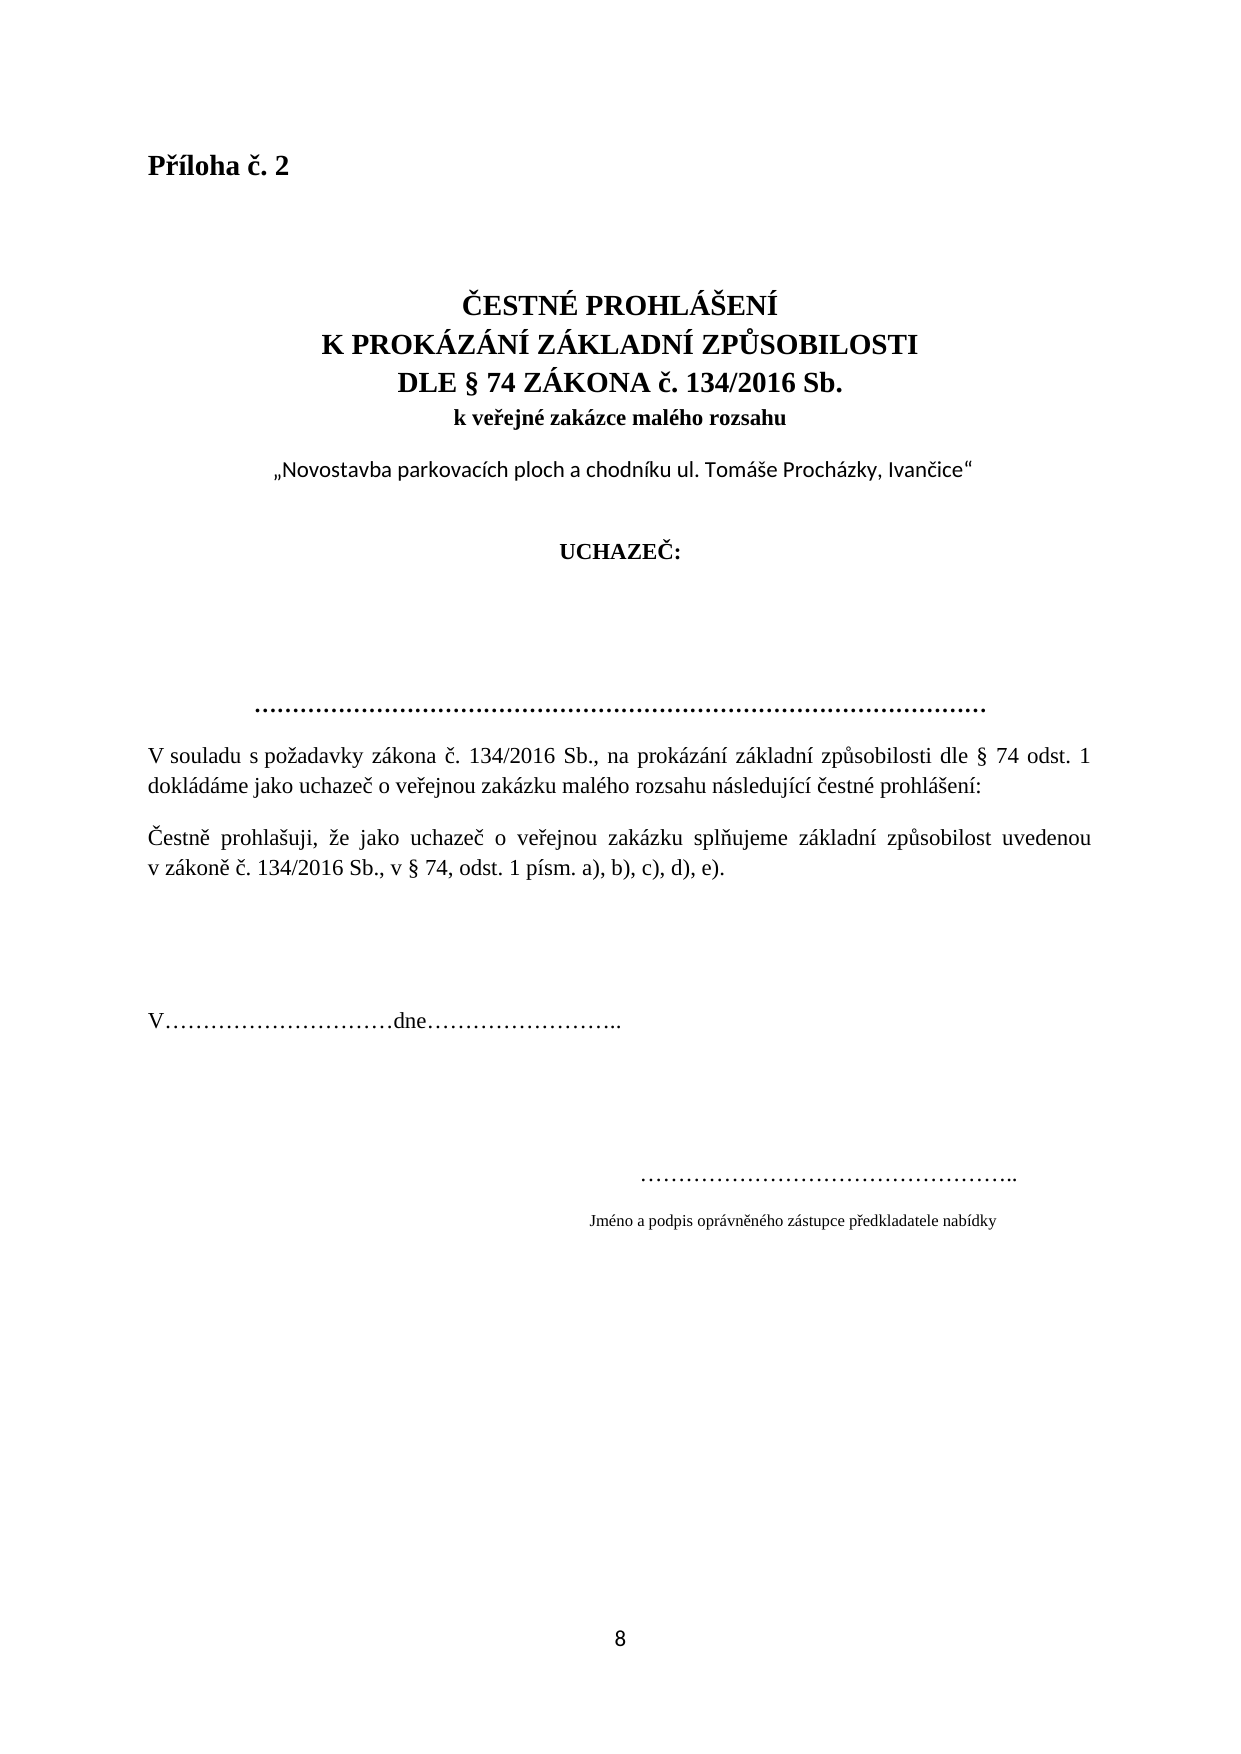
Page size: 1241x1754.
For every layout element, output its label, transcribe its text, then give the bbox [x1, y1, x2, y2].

text k veřejné zakázce malého rozsahu [148, 404, 1093, 430]
text ………………………………………….. [148, 1160, 1093, 1186]
text V…………………………dne…………………….. [148, 1007, 1093, 1033]
text Příloha č. 2 [148, 148, 1093, 181]
text Čestně prohlašuji, že jako uchazeč o veřejnou zakázku splňujeme základní způsobilost uvedenou v zákoně č. 134/2016 Sb., v § 74, odst. 1 písm. a), b), c), d), e). [148, 823, 1093, 880]
text …………………………………………………………………………………… [148, 691, 1093, 718]
text UCHAZEČ: [148, 508, 1093, 564]
text K PROKÁZÁNÍ ZÁKLADNÍ ZPŮSOBILOSTI DLE § 74 ZÁKONA č. 134/2016 Sb. [148, 327, 1093, 399]
text Jméno a podpis oprávněného zástupce předkladatele nabídky [148, 1211, 1093, 1230]
text ČESTNÉ PROHLÁŠENÍ [148, 288, 1093, 322]
text V souladu s požadavky zákona č. 134/2016 Sb., na prokázání základní způsobilosti dle § 74 odst. 1 dokládáme jako uchazeč o veřejnou zakázku malého rozsahu následující čestné prohlášení: [148, 742, 1093, 799]
